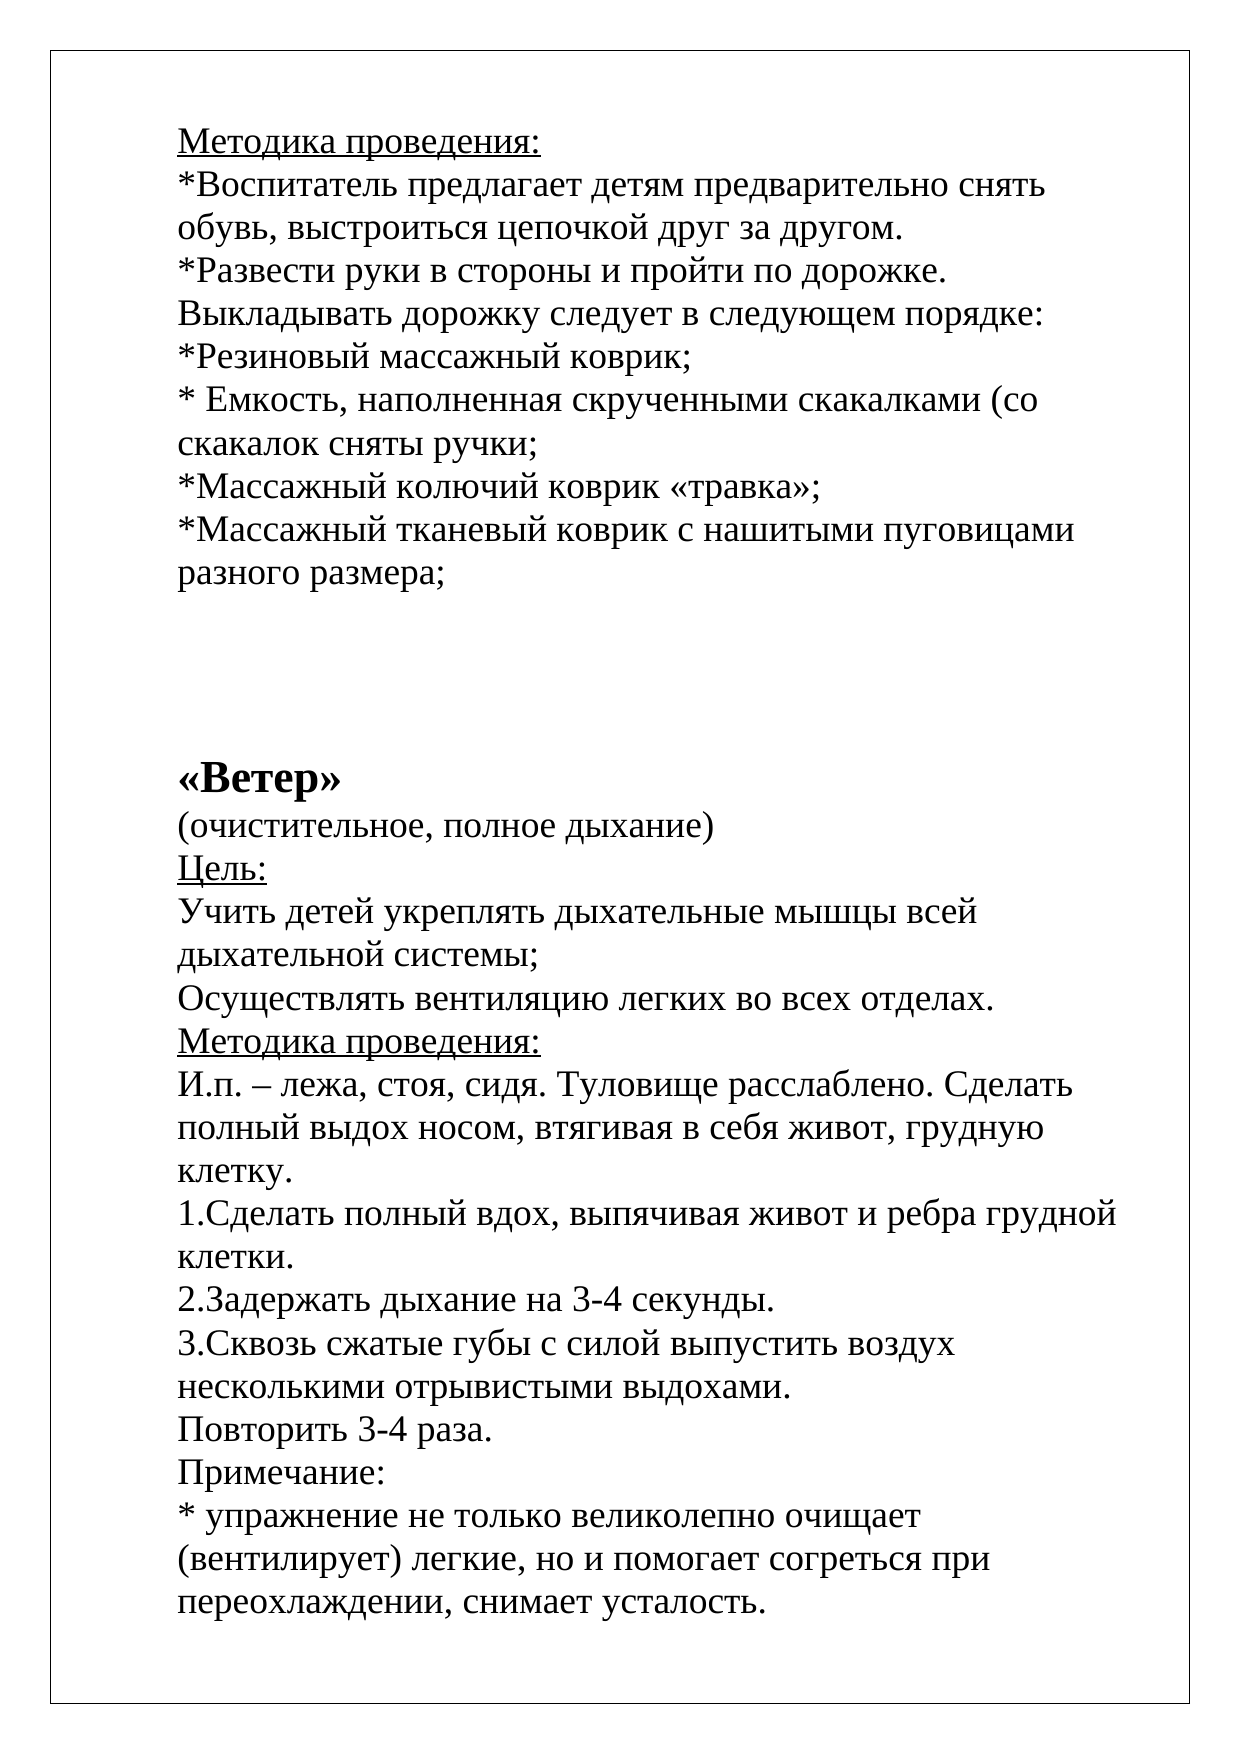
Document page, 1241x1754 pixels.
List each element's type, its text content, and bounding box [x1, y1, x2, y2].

text (очистительное, полное дыхание) [177, 802, 1152, 846]
text * упражнение не только великолепно очищает (вентилирует) легкие, но и помогает согреться при переохлаждении, снимает усталость. [177, 1492, 1152, 1622]
text Выкладывать дорожку следует в следующем порядке: [177, 291, 1152, 334]
text Примечание: [177, 1449, 1152, 1492]
text Методика проведения: [177, 118, 1152, 161]
text *Массажный колючий коврик «травка»; [177, 463, 1152, 506]
text *Резиновый массажный коврик; [177, 334, 1152, 377]
text 3.Сквозь сжатые губы с силой выпустить воздух несколькими отрывистыми выдохами. [177, 1320, 1152, 1406]
text Цель: [177, 846, 1152, 889]
text *Развести руки в стороны и пройти по дорожке. [177, 247, 1152, 291]
text И.п. – лежа, стоя, сидя. Туловище расслаблено. Сделать полный выдох носом, втягивая в себя живот, грудную клетку. [177, 1061, 1152, 1191]
text *Массажный тканевый коврик с нашитыми пуговицами разного размера; [177, 506, 1152, 592]
text *Воспитатель предлагает детям предварительно снять обувь, выстроиться цепочкой друг за другом. [177, 161, 1152, 247]
text «Ветер» [177, 750, 1152, 802]
text 2.Задержать дыхание на 3-4 секунды. [177, 1277, 1152, 1320]
text * Емкость, наполненная скрученными скакалками (со скакалок сняты ручки; [177, 377, 1152, 463]
text Учить детей укреплять дыхательные мышцы всей дыхательной системы; [177, 889, 1152, 975]
text Повторить 3-4 раза. [177, 1406, 1152, 1449]
text Методика проведения: [177, 1018, 1152, 1061]
text 1.Сделать полный вдох, выпячивая живот и ребра грудной клетки. [177, 1191, 1152, 1277]
text Осуществлять вентиляцию легких во всех отделах. [177, 975, 1152, 1018]
